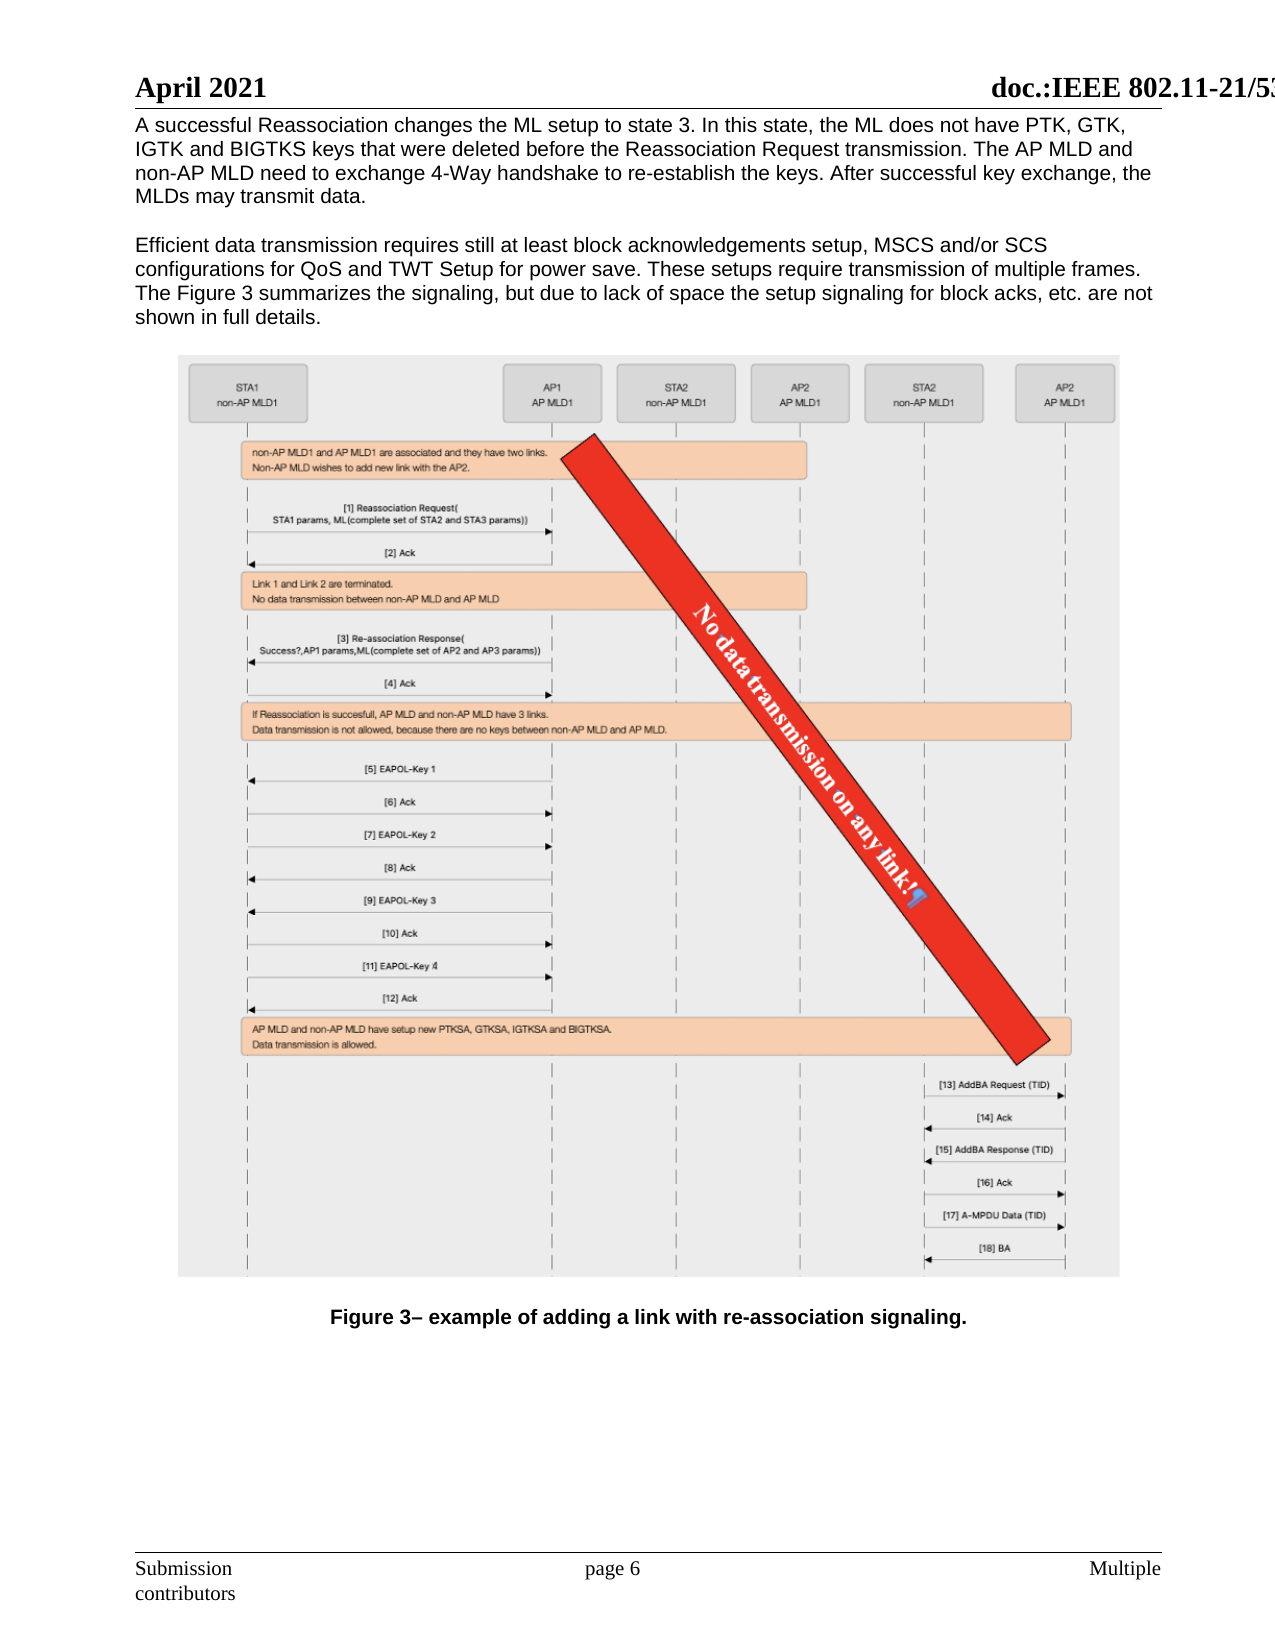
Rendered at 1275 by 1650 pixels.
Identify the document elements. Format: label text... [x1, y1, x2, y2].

text Figure 3– example of adding a link with re-association signaling. [135, 1304, 1162, 1329]
text Efficient data transmission requires still at least block acknowledgements setup, MSCS and/or SCS configurations for QoS and TWT Setup for power save. These setups require transmission of multiple frames. The Figure 3 summarizes the signaling, but due to lack of space the setup signaling for block acks, etc. are not shown in full details. [135, 233, 1162, 329]
text A successful Reassociation changes the ML setup to state 3. In this state, the ML does not have PTK, GTK, IGTK and BIGTKS keys that were deleted before the Reassociation Request transmission. The AP MLD and non-AP MLD need to exchange 4-Way handshake to re-establish the keys. After successful key exchange, the MLDs may transmit data. [135, 112, 1162, 208]
picture [177, 354, 1120, 1280]
